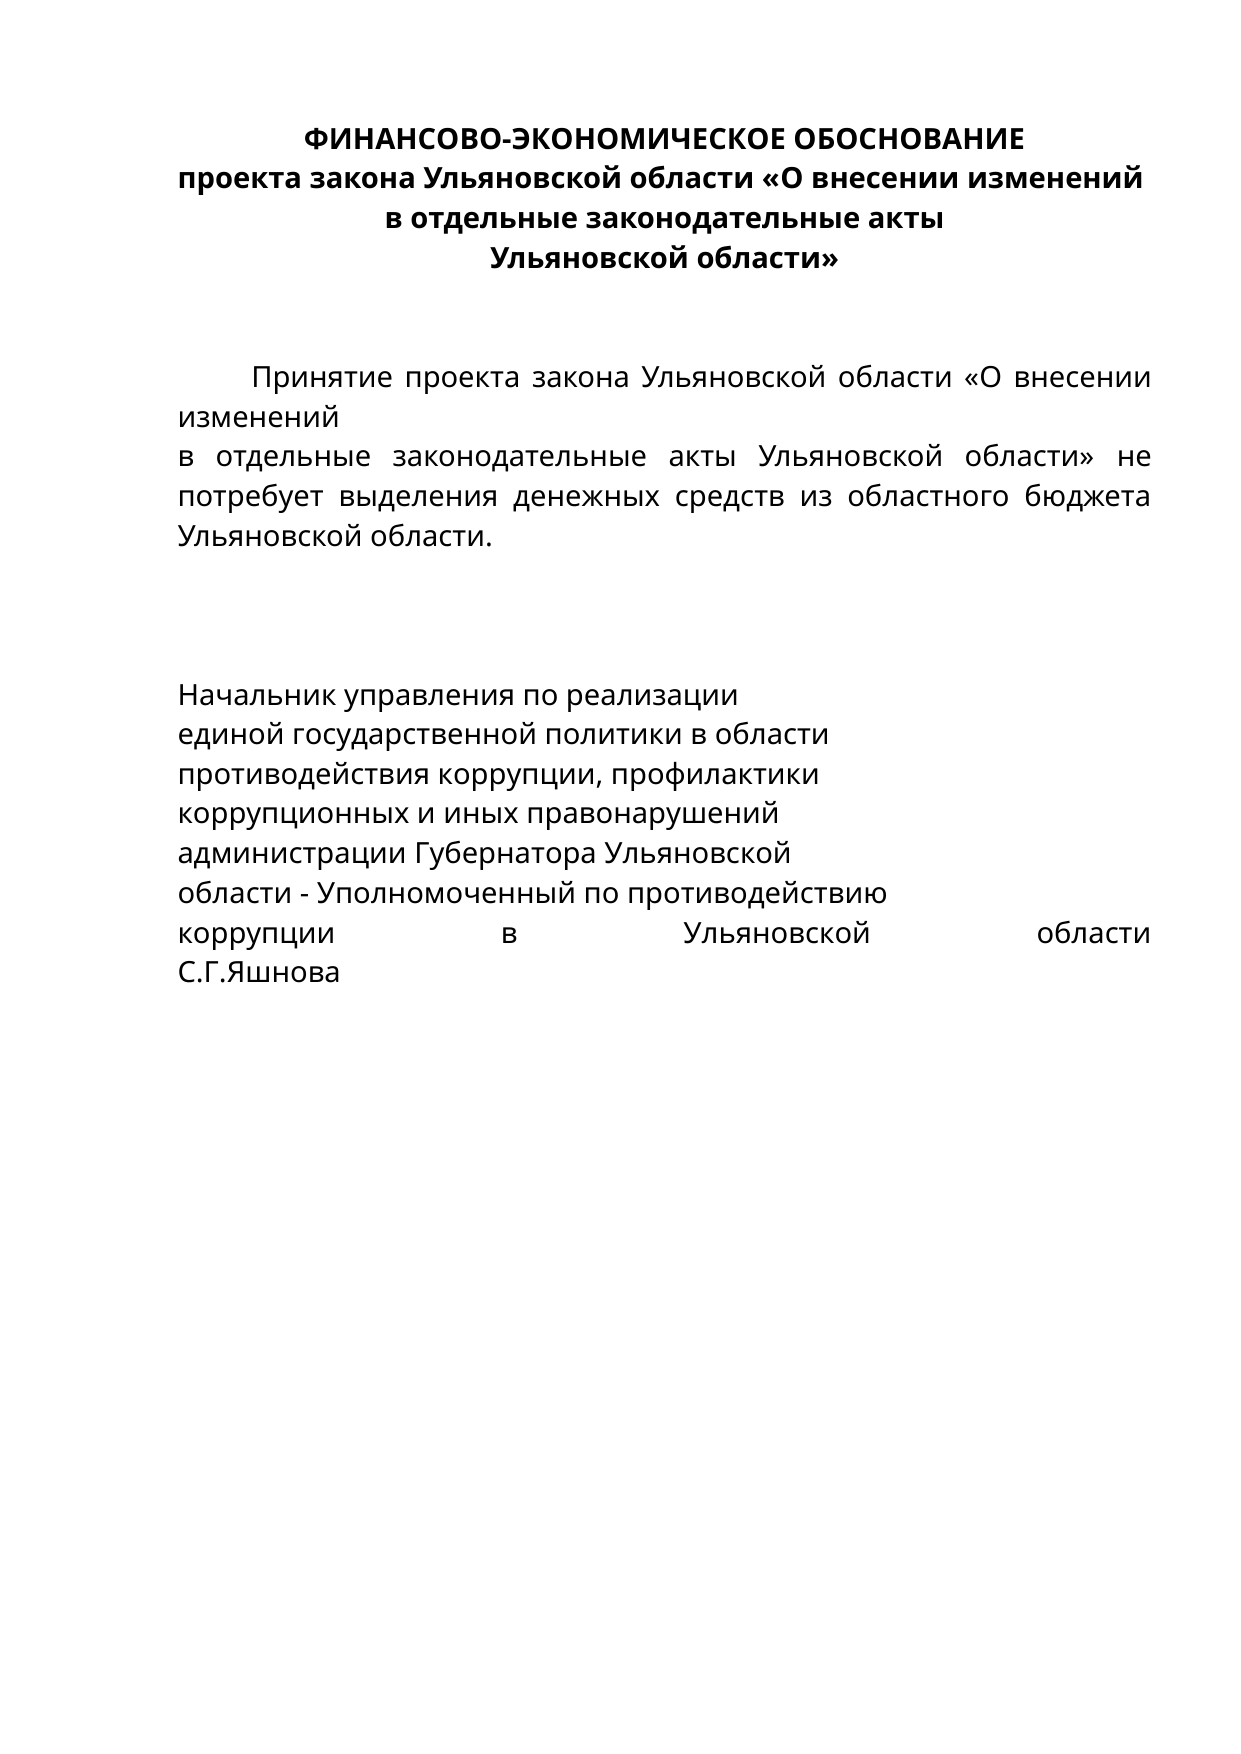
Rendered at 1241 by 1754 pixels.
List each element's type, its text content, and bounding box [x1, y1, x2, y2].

text единой государственной политики в области [177, 713, 1152, 753]
text коррупционных и иных правонарушений [177, 793, 1152, 832]
text области - Уполномоченный по противодействию [177, 872, 1152, 912]
text противодействия коррупции, профилактики [177, 753, 1152, 793]
title Принятие проекта закона Ульяновской области «О внесении изменений в отдельные законодательные акты Ульяновской области» не потребует выделения денежных средств из областного бюджета Ульяновской области. [177, 356, 1152, 555]
text коррупции в Ульяновской области С.Г.Яшнова [177, 912, 1152, 991]
text Начальник управления по реализации [177, 674, 1152, 713]
text администрации Губернатора Ульяновской [177, 832, 1152, 872]
title проекта закона Ульяновской области «О внесении изменений в отдельные законодательные акты Ульяновской области» [177, 158, 1152, 277]
text ФИНАНСОВО-ЭКОНОМИЧЕСКОЕ ОБОСНОВАНИЕ [177, 118, 1152, 158]
